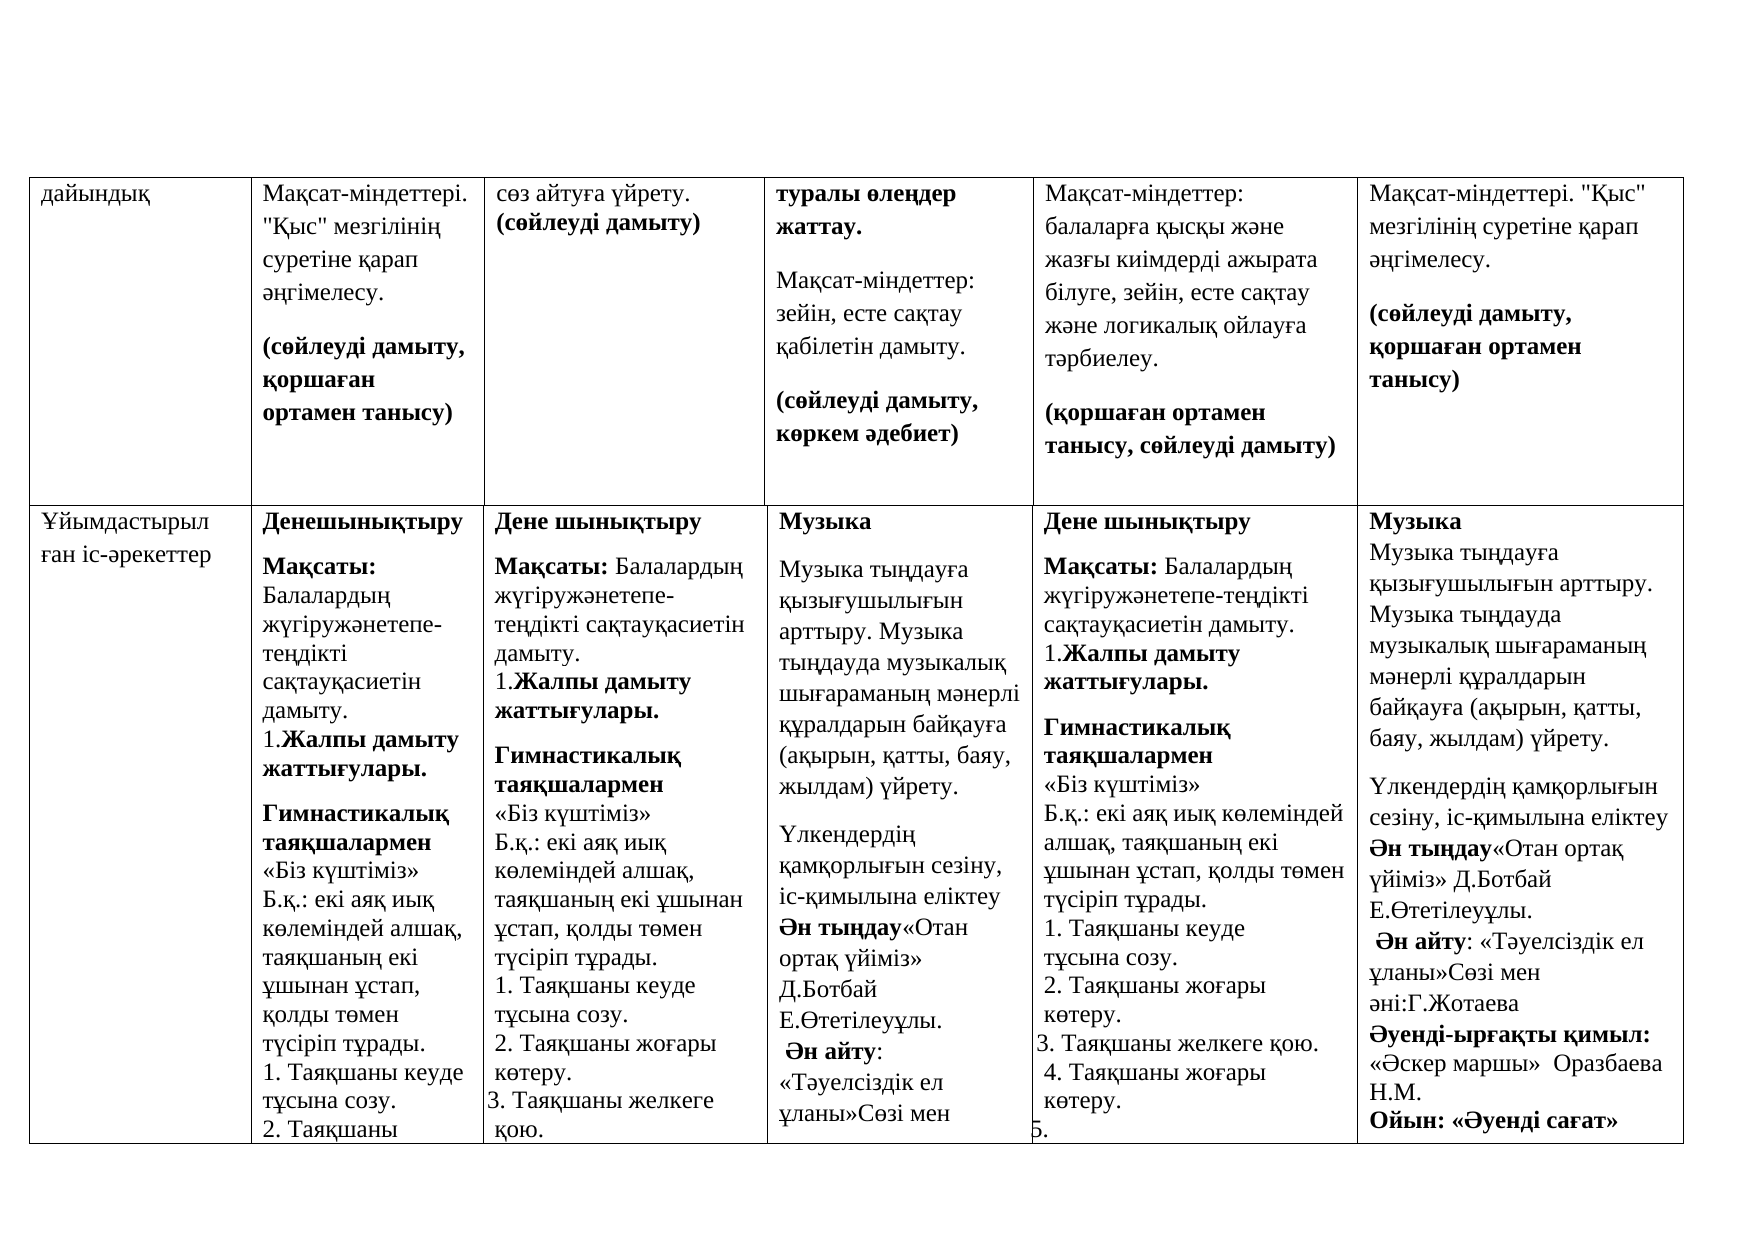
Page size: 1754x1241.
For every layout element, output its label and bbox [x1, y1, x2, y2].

table_cell [765, 178, 1033, 505]
table_cell [30, 178, 251, 505]
table_cell [1033, 506, 1357, 1143]
table_cell [484, 506, 767, 1143]
table_cell [30, 506, 251, 1143]
table_cell [1358, 178, 1683, 505]
table_cell [1034, 178, 1357, 505]
table_cell [768, 506, 1032, 1143]
table_cell [252, 178, 484, 505]
table_cell [252, 506, 483, 1143]
table_cell [485, 178, 764, 505]
table_cell [1358, 506, 1683, 1143]
